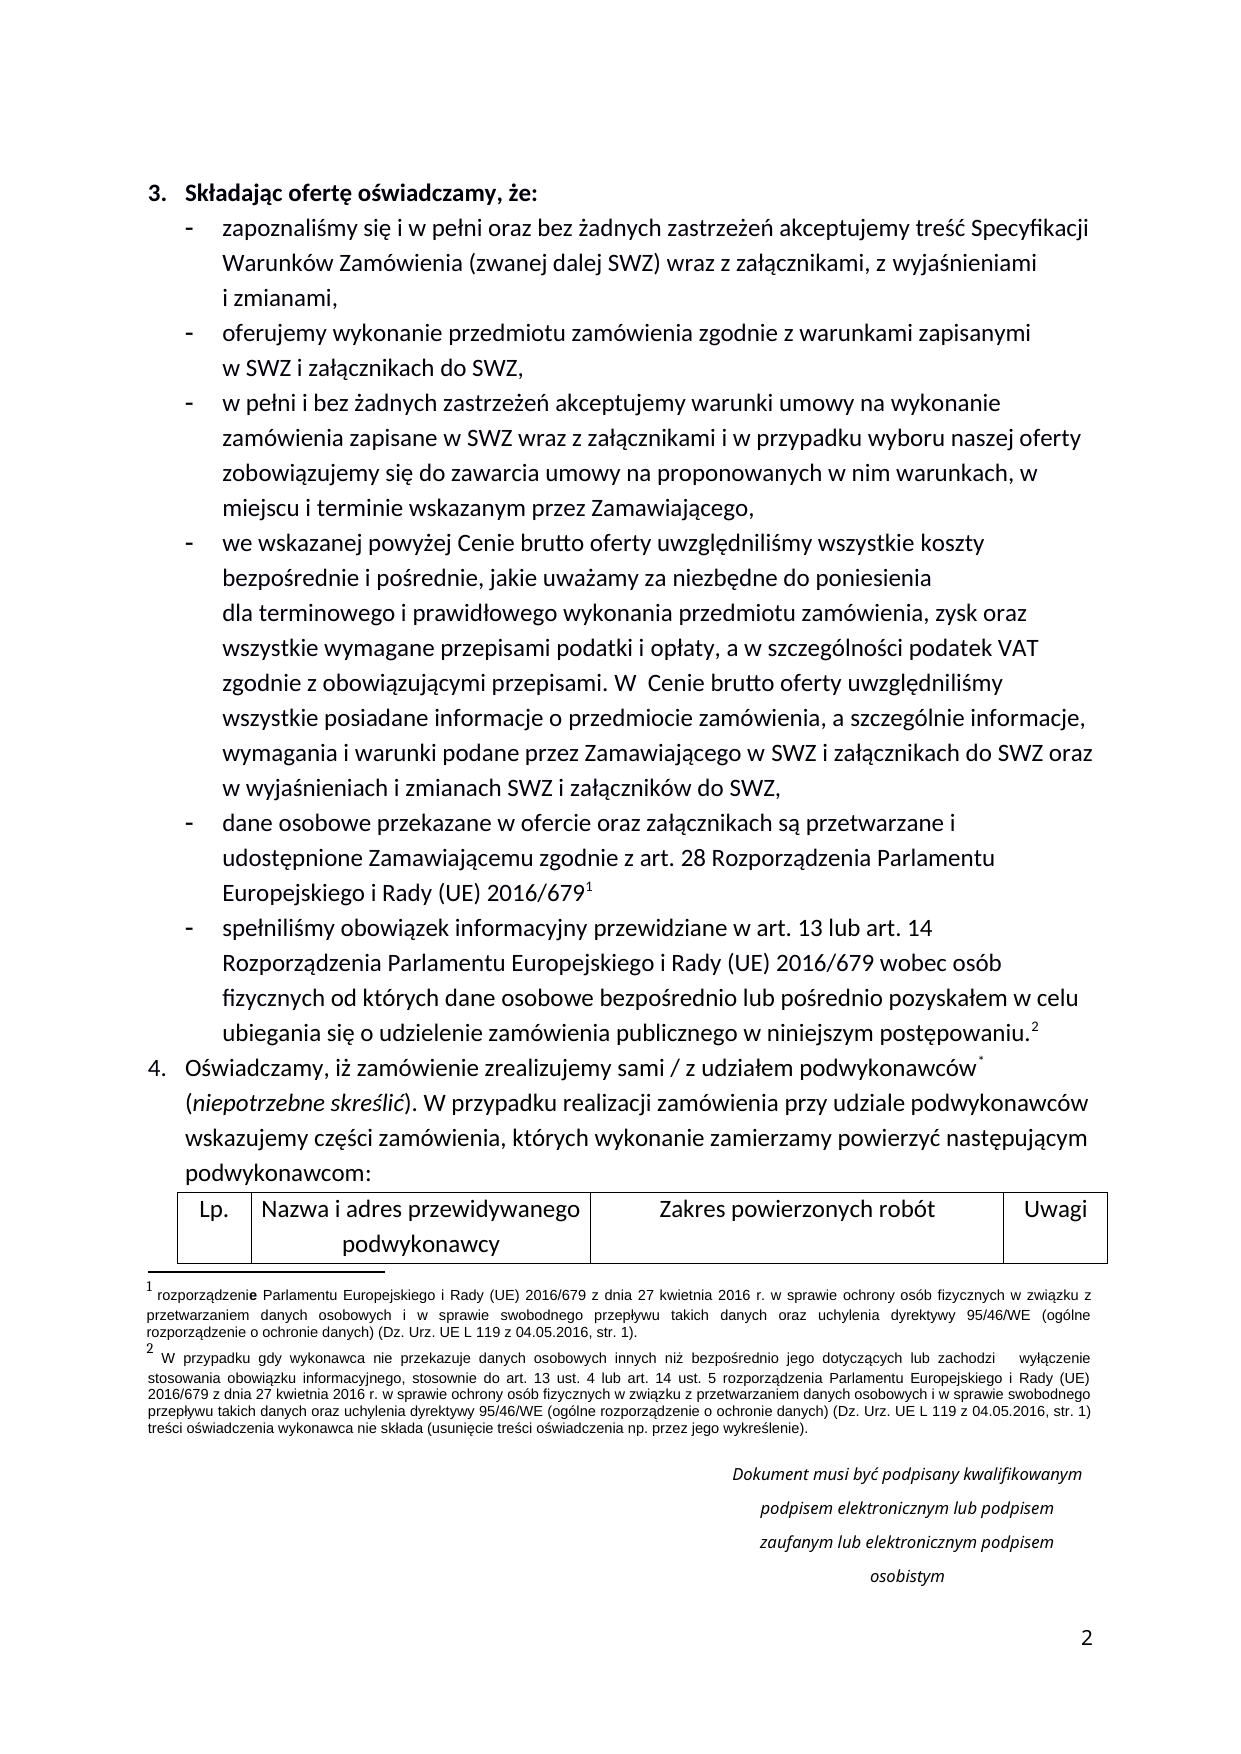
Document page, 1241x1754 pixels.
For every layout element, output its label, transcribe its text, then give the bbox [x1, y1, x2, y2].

list Oświadczamy, iż zamówienie zrealizujemy sami / z udziałem podwykonawców* (niepotrzebne skreślić). W przypadku realizacji zamówienia przy udziale podwykonawców wskazujemy części zamówienia, których wykonanie zamierzamy powierzyć następującym podwykonawcom: [148, 1052, 1093, 1187]
list oferujemy wykonanie przedmiotu zamówienia zgodnie z warunkami zapisanymi w SWZ i załącznikach do SWZ, [185, 317, 1093, 382]
list w pełni i bez żadnych zastrzeżeń akceptujemy warunki umowy na wykonanie zamówienia zapisane w SWZ wraz z załącznikami i w przypadku wyboru naszej oferty zobowiązujemy się do zawarcia umowy na proponowanych w nim warunkach, w miejscu i terminie wskazanym przez Zamawiającego, [185, 387, 1093, 522]
list dane osobowe przekazane w ofercie oraz załącznikach są przetwarzane i udostępnione Zamawiającemu zgodnie z art. 28 Rozporządzenia Parlamentu Europejskiego i Rady (UE) 2016/679 [185, 807, 1093, 907]
table_header Lp. [178, 1193, 251, 1263]
list Składając ofertę oświadczamy, że: [148, 177, 1093, 207]
table_header Nazwa i adres przewidywanego podwykonawcy [252, 1193, 590, 1263]
list zapoznaliśmy się i w pełni oraz bez żadnych zastrzeżeń akceptujemy treść Specyfikacji Warunków Zamówienia (zwanej dalej SWZ) wraz z załącznikami, z wyjaśnieniami i zmianami, [185, 212, 1093, 312]
table_header Zakres powierzonych robót [591, 1193, 1003, 1263]
table_header Uwagi [1004, 1193, 1107, 1263]
list spełniliśmy obowiązek informacyjny przewidziane w art. 13 lub art. 14 Rozporządzenia Parlamentu Europejskiego i Rady (UE) 2016/679 wobec osób fizycznych od których dane osobowe bezpośrednio lub pośrednio pozyskałem w celu ubiegania się o udzielenie zamówienia publicznego w niniejszym postępowaniu. [185, 912, 1093, 1047]
list we wskazanej powyżej Cenie brutto oferty uwzględniliśmy wszystkie koszty bezpośrednie i pośrednie, jakie uważamy za niezbędne do poniesienia dla terminowego i prawidłowego wykonania przedmiotu zamówienia, zysk oraz wszystkie wymagane przepisami podatki i opłaty, a w szczególności podatek VAT zgodnie z obowiązującymi przepisami. W Cenie brutto oferty uwzględniliśmy wszystkie posiadane informacje o przedmiocie zamówienia, a szczególnie informacje, wymagania i warunki podane przez Zamawiającego w SWZ i załącznikach do SWZ oraz w wyjaśnieniach i zmianach SWZ i załączników do SWZ, [185, 527, 1093, 802]
